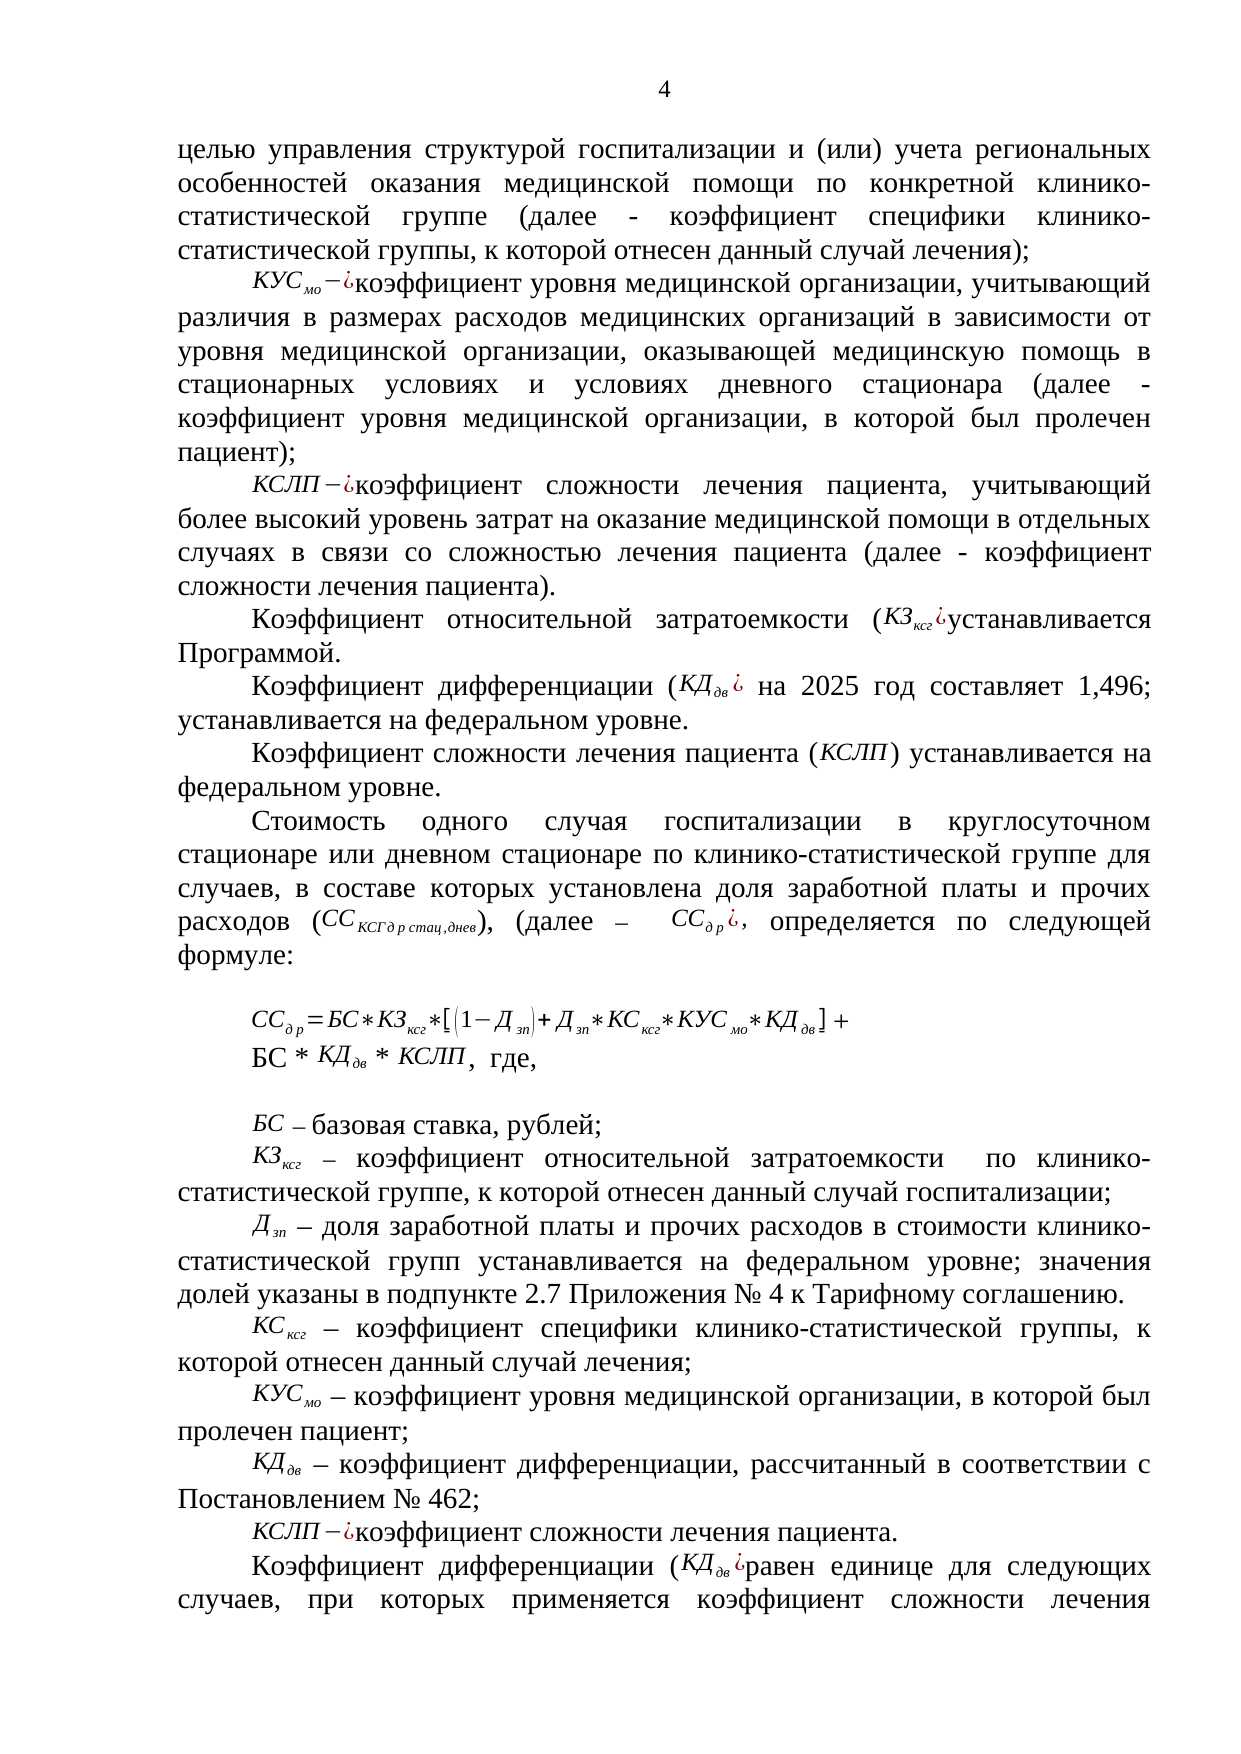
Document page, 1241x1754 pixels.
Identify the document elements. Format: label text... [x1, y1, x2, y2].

text коэффициент уровня медицинской организации, учитывающий различия в размерах расходов медицинских организаций в зависимости от уровня медицинской организации, оказывающей медицинскую помощь в стационарных условиях и условиях дневного стационара (далее - коэффициент уровня медицинской организации, в которой был пролечен пациент); [177, 266, 1152, 467]
list Коэффициент дифференциации ( на 2025 год составляет 1,496; устанавливается на федеральном уровне. [177, 668, 1152, 736]
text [177, 131, 1152, 266]
text БС * * , где, [177, 1040, 1152, 1073]
text – доля заработной платы и прочих расходов в стоимости клинико-статистической групп устанавливается на федеральном уровне; значения долей указаны в подпункте 2.7 Приложения № 4 к Тарифному соглашению. [177, 1208, 1152, 1310]
text – коэффициент относительной затратоемкости по клинико-статистической группе, к которой отнесен данный случай госпитализации; [177, 1140, 1152, 1208]
list коэффициент сложности лечения пациента, учитывающий более высокий уровень затрат на оказание медицинской помощи в отдельных случаях в связи со сложностью лечения пациента (далее - коэффициент сложности лечения пациента). [177, 467, 1152, 601]
list Коэффициент относительной затратоемкости (устанавливается Программой. [177, 601, 1152, 668]
text – коэффициент дифференциации, рассчитанный в соответствии с Постановлением № 462; [177, 1446, 1152, 1514]
text Стоимость одного случая госпитализации в круглосуточном стационаре или дневном стационаре по клинико-статистической группе для случаев, в составе которых установлена доля заработной платы и прочих расходов (), (далее – определяется по следующей формуле: [177, 803, 1152, 970]
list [177, 1548, 1152, 1615]
text + [177, 1004, 1152, 1040]
list Коэффициент сложности лечения пациента () устанавливается на федеральном уровне. [177, 736, 1152, 803]
list – коэффициент уровня медицинской организации, в которой был пролечен пациент; [177, 1378, 1152, 1446]
list коэффициент сложности лечения пациента. [177, 1514, 1152, 1548]
list – коэффициент специфики клинико-статистической группы, к которой отнесен данный случай лечения; [177, 1310, 1152, 1378]
text – базовая ставка, рублей; [177, 1107, 1152, 1140]
